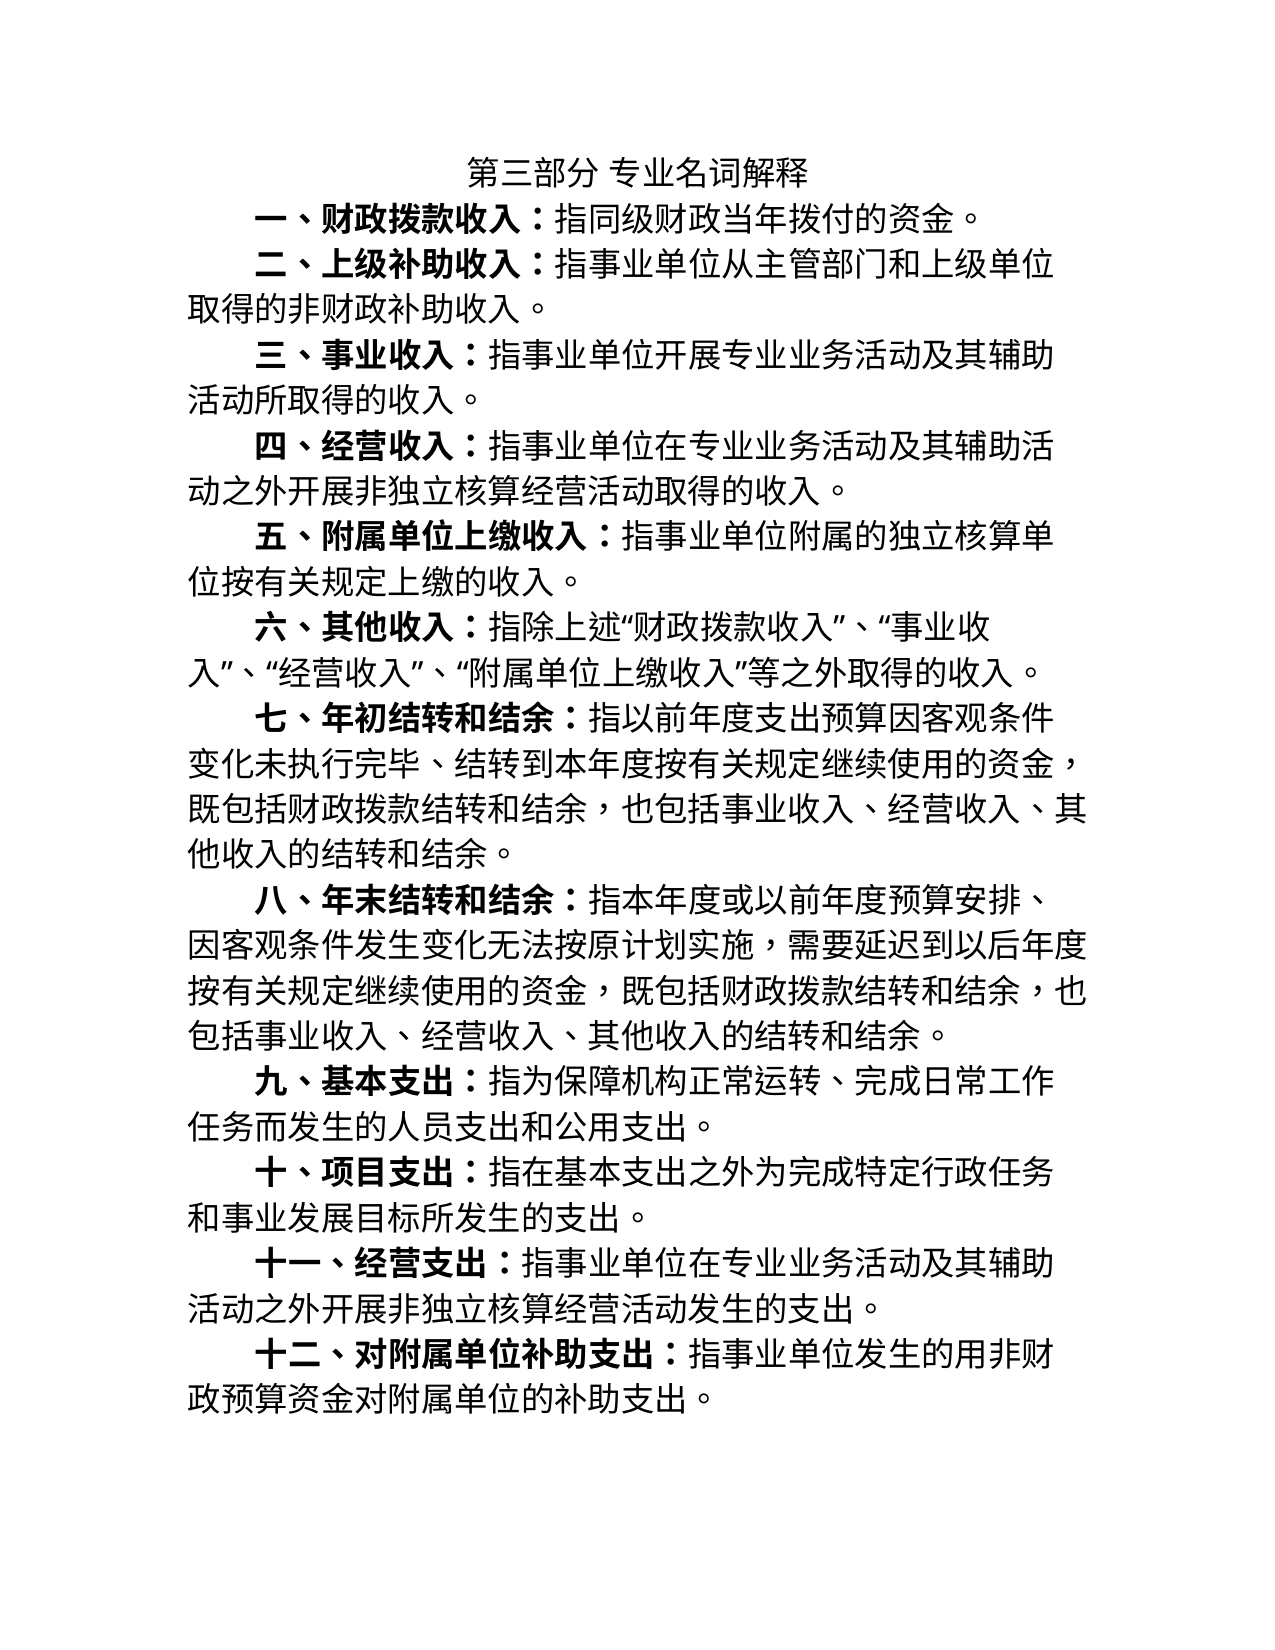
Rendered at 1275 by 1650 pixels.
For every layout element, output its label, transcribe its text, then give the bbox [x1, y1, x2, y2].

text 一、财政拨款收入：指同级财政当年拨付的资金。 [187, 195, 1087, 241]
text 八、年末结转和结余：指本年度或以前年度预算安排、因客观条件发生变化无法按原计划实施，需要延迟到以后年度按有关规定继续使用的资金，既包括财政拨款结转和结余，也包括事业收入、经营收入、其他收入的结转和结余。 [187, 877, 1087, 1058]
text 十一、经营支出：指事业单位在专业业务活动及其辅助活动之外开展非独立核算经营活动发生的支出。 [187, 1240, 1087, 1331]
text 六、其他收入：指除上述“财政拨款收入”、“事业收入”、“经营收入”、“附属单位上缴收入”等之外取得的收入。 [187, 604, 1087, 695]
text 五、附属单位上缴收入：指事业单位附属的独立核算单位按有关规定上缴的收入。 [187, 513, 1087, 604]
text 九、基本支出：指为保障机构正常运转、完成日常工作任务而发生的人员支出和公用支出。 [187, 1058, 1087, 1149]
text 第三部分 专业名词解释 [187, 150, 1087, 195]
text 七、年初结转和结余：指以前年度支出预算因客观条件变化未执行完毕、结转到本年度按有关规定继续使用的资金，既包括财政拨款结转和结余，也包括事业收入、经营收入、其他收入的结转和结余。 [187, 695, 1087, 877]
text 十二、对附属单位补助支出：指事业单位发生的用非财政预算资金对附属单位的补助支出。 [187, 1331, 1087, 1422]
text 十、项目支出：指在基本支出之外为完成特定行政任务和事业发展目标所发生的支出。 [187, 1149, 1087, 1240]
text 三、事业收入：指事业单位开展专业业务活动及其辅助活动所取得的收入。 [187, 332, 1087, 422]
text 四、经营收入：指事业单位在专业业务活动及其辅助活动之外开展非独立核算经营活动取得的收入。 [187, 422, 1087, 513]
text 二、上级补助收入：指事业单位从主管部门和上级单位取得的非财政补助收入。 [187, 241, 1087, 332]
